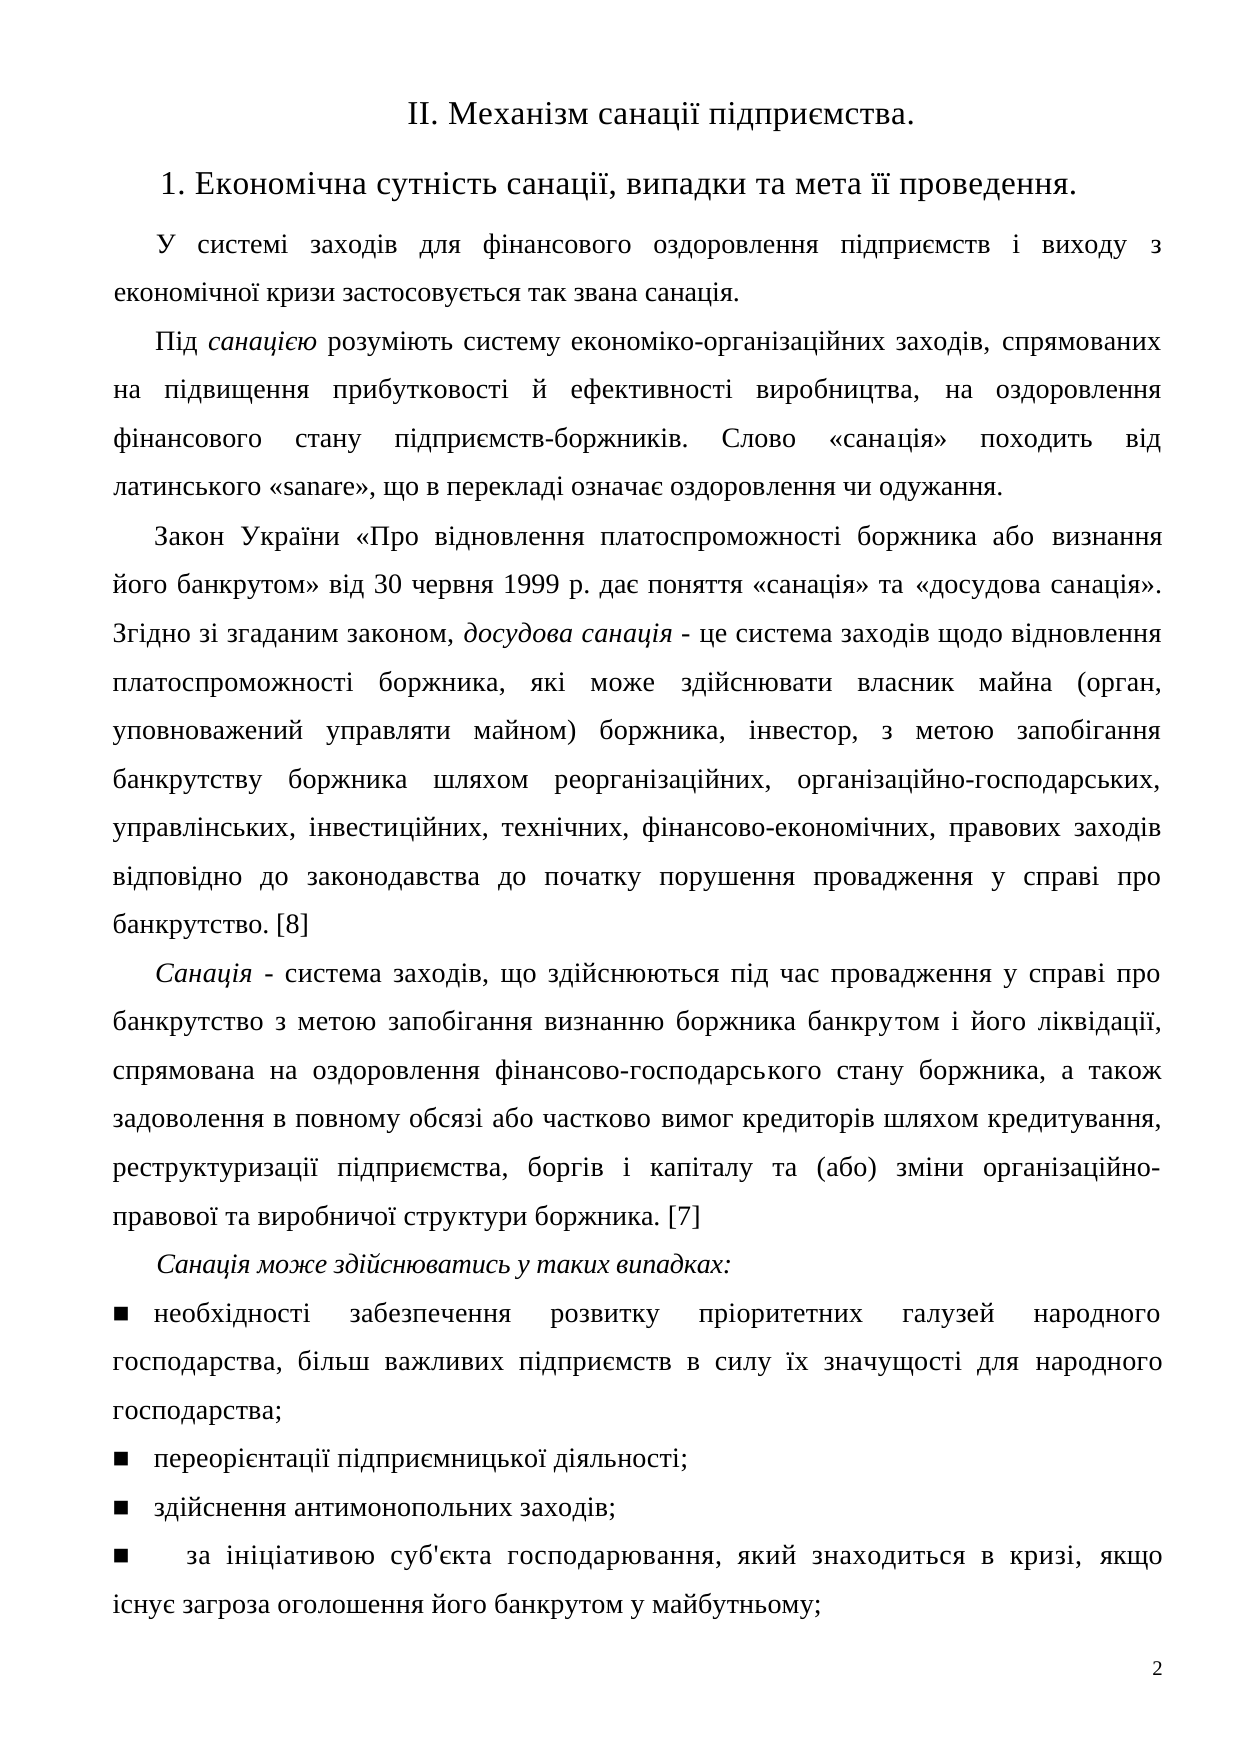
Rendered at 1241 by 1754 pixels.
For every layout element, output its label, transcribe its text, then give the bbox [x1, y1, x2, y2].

text Санація - система заходів, що здійснюються під час провадження у справі про банкрутство з метою запобігання визнанню боржника банкрутом і його ліквідації, спрямована на оздоровлення фінансово-господарського стану боржника, а також задоволення в повному обсязі або частково вимог кредиторів шляхом кредитування, реструктуризації підприємства, боргів і капіталу та (або) зміни організаційно-правової та виробничої структури боржника. [7] [112, 956, 1162, 1231]
text 1. Економічна сутність санації, випадки та мета її проведення. [160, 164, 1162, 202]
list переорієнтації підприємницької діяльності; [112, 1441, 1162, 1474]
text У системі заходів для фінансового оздоровлення підприємств і виходу з економічної кризи застосовується так звана санація. [113, 227, 1161, 308]
list необхідності забезпечення розвитку пріоритетних галузей народного господарства, більш важливих підприємств в силу їх значущості для народного господарства; [112, 1296, 1162, 1425]
text Під санацією розуміють систему економіко-організаційних заходів, спрямованих на підвищення прибутковості й ефективності виробництва, на оздоровлення фінансового стану підприємств-боржників. Слово «санація» походить від латинського «sanare», що в перекладі означає оздоровлення чи одужання. [113, 324, 1161, 502]
text Закон України «Про відновлення платоспроможності боржника або визнання його банкрутом» від 30 червня 1999 р. дає поняття «санація» та «досудова санація». Згідно зі згаданим законом, досудова санація - це система заходів щодо відновлення платоспроможності боржника, які може здійснювати власник майна (орган, уповноважений управляти майном) боржника, інвестор, з метою запобігання банкрутству боржника шляхом реорганізаційних, організаційно-господарських, управлінських, інвестиційних, технічних, фінансово-економічних, правових заходів відповідно до законодавства до початку порушення провадження у справі про банкрутство. [8] [112, 519, 1162, 940]
list за ініціативою суб'єкта господарювання, який знаходиться в кризі, якщо існує загроза оголошення його банкрутом у майбутньому; [112, 1538, 1162, 1619]
text Санація може здійснюватись у таких випадках: [114, 1247, 1162, 1279]
text II. Механізм санації підприємства. [160, 94, 1162, 132]
list здійснення антимонопольних заходів; [112, 1490, 1162, 1522]
